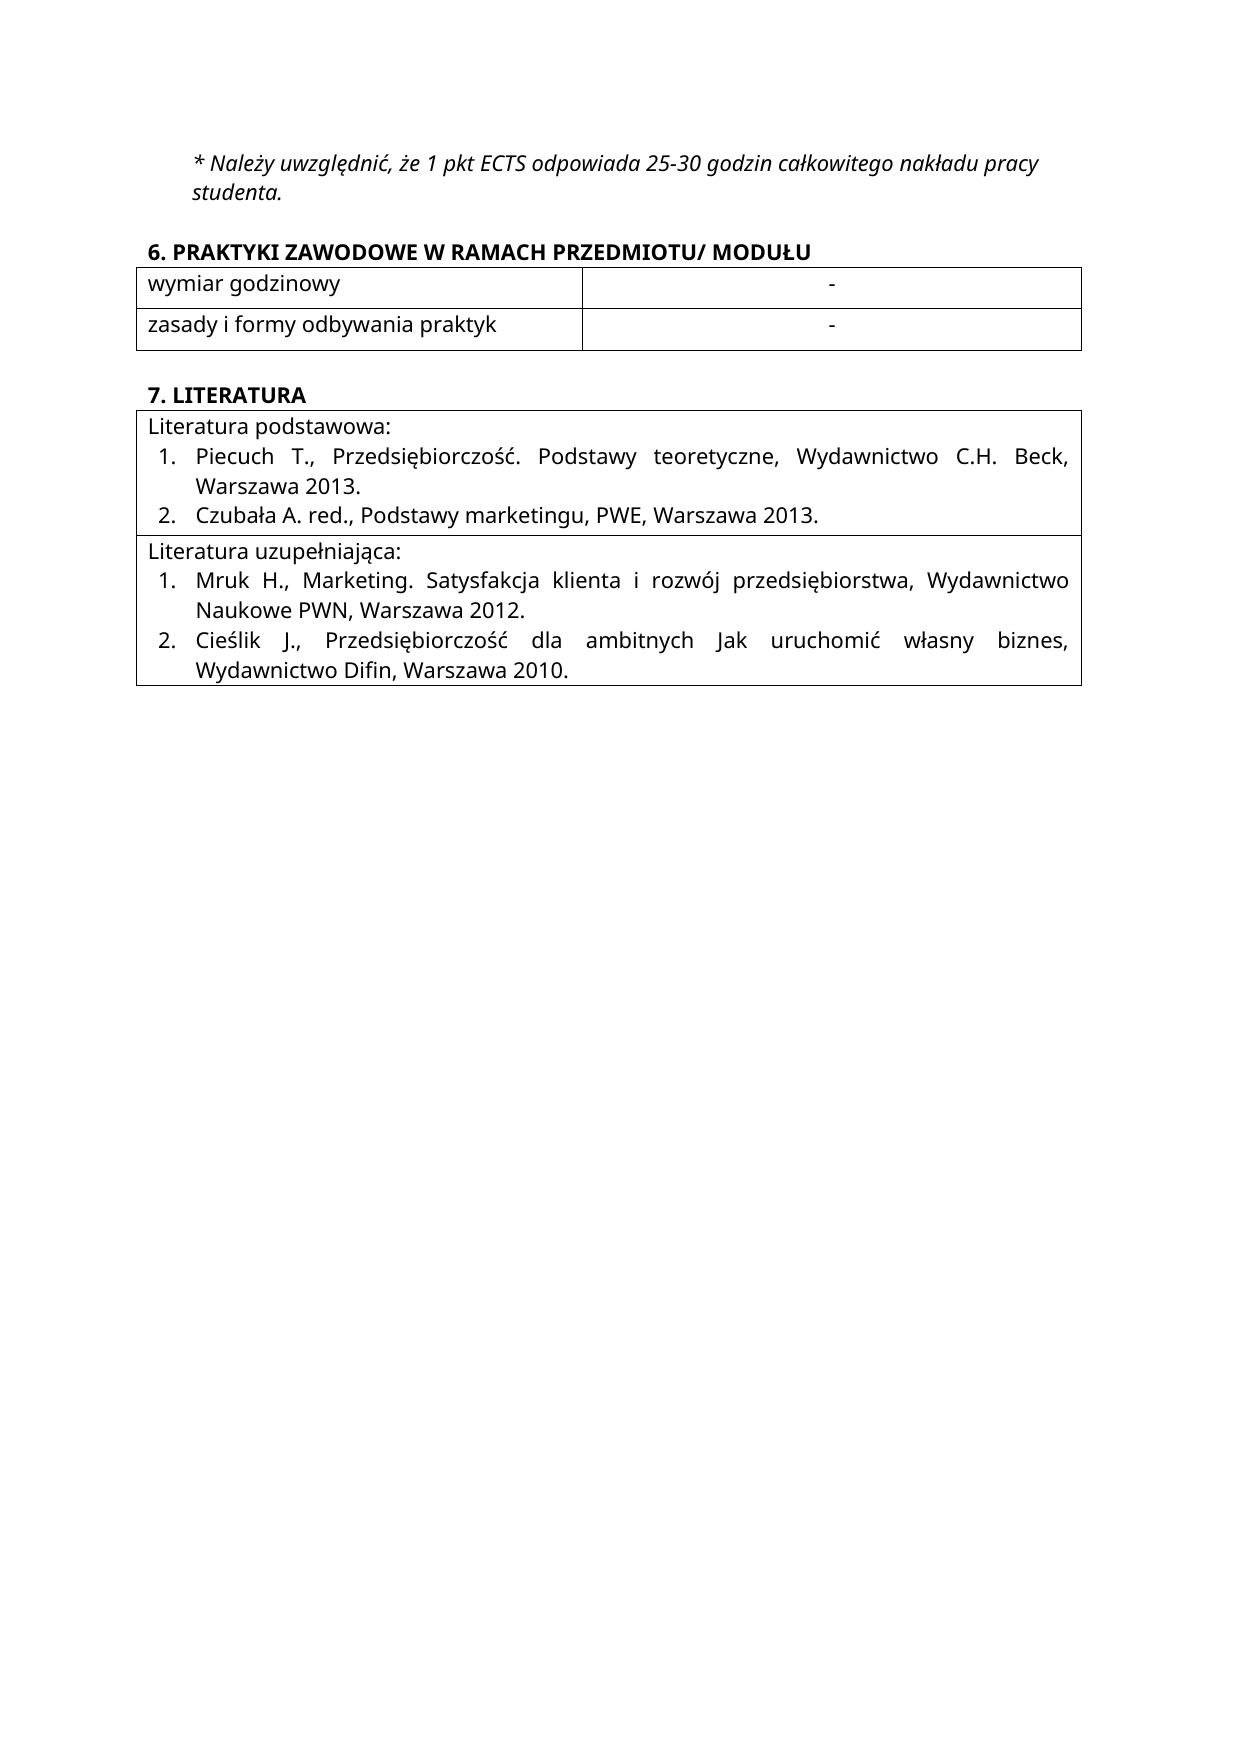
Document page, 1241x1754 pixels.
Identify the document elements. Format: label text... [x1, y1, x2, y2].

text * Należy uwzględnić, że 1 pkt ECTS odpowiada 25-30 godzin całkowitego nakładu pracy studenta. [192, 148, 1093, 207]
text 7. LITERATURA [148, 380, 1093, 410]
table_header wymiar godzinowy [137, 268, 582, 308]
text 6. PRAKTYKI ZAWODOWE W RAMACH PRZEDMIOTU/ MODUŁU [148, 237, 1093, 267]
table_header Literatura podstawowa: Piecuch T., Przedsiębiorczość. Podstawy teoretyczne, Wydawnictwo C.H. Beck, Warszawa 2013. Czubała A. red., Podstawy marketingu, PWE, Warszawa 2013. [137, 411, 1081, 534]
table_cell zasady i formy odbywania praktyk [137, 309, 582, 349]
table_cell Literatura uzupełniająca: Mruk H., Marketing. Satysfakcja klienta i rozwój przedsiębiorstwa, Wydawnictwo Naukowe PWN, Warszawa 2012. Cieślik J., Przedsiębiorczość dla ambitnych Jak uruchomić własny biznes, Wydawnictwo Difin, Warszawa 2010. [137, 536, 1081, 684]
table_header - [583, 268, 1081, 308]
table_cell - [583, 309, 1081, 349]
